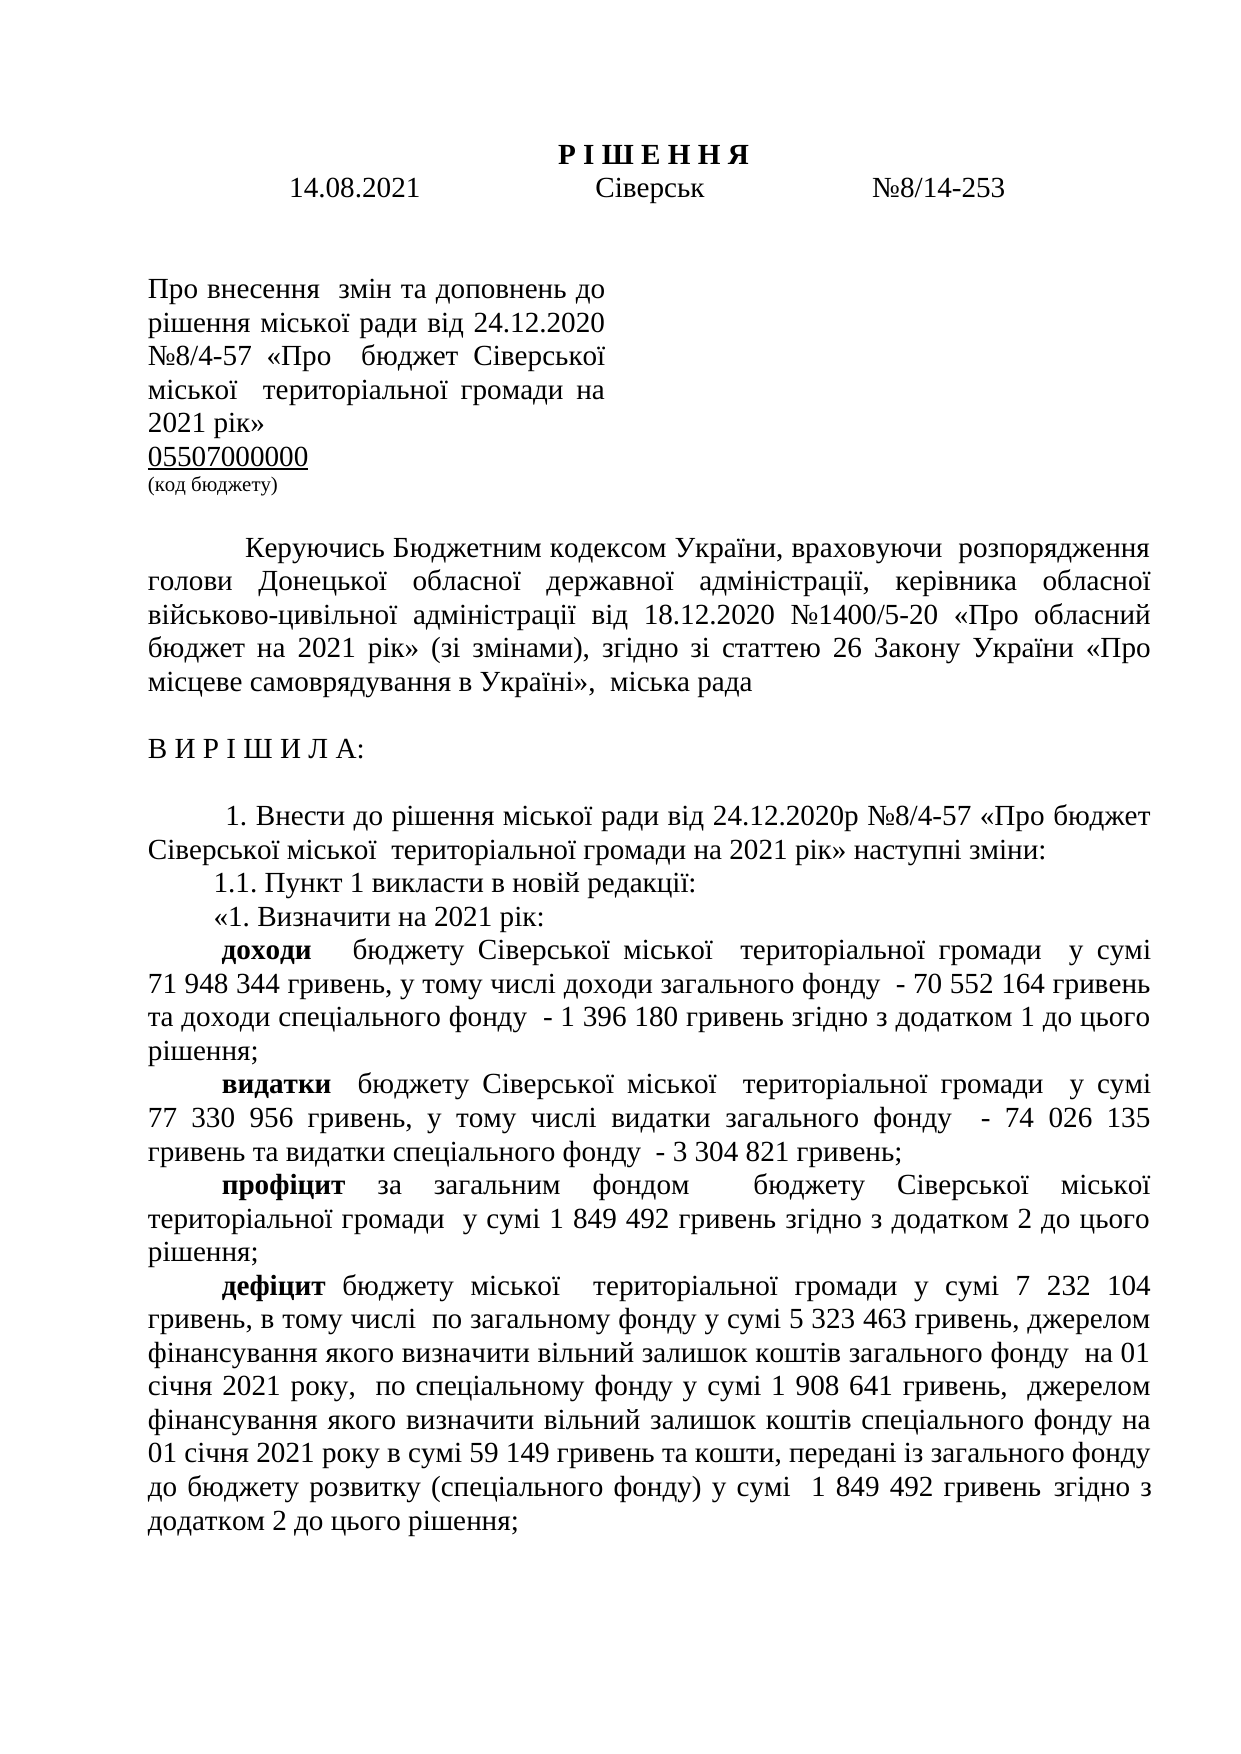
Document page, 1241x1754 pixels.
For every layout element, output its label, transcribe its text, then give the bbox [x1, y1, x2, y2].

text Про внесення змін та доповнень до рішення міської ради від 24.12.2020 №8/4-57 «Про бюджет Сіверської міської територіальної громади на 2021 рік» [148, 271, 605, 439]
text (код бюджету) [148, 472, 1152, 496]
text профіцит за загальним фондом бюджету Сіверської міської територіальної громади у сумі 1 849 492 гривень згідно з додатком 2 до цього рішення; [148, 1167, 1152, 1268]
text Р І Ш Е Н Н Я [148, 137, 1152, 171]
text доходи бюджету Сіверської міської територіальної громади у сумі 71 948 344 гривень, у тому числі доходи загального фонду - 70 552 164 гривень та доходи спеціального фонду - 1 396 180 гривень згідно з додатком 1 до цього рішення; [148, 932, 1152, 1067]
text Керуючись Бюджетним кодексом України, враховуючи розпорядження голови Донецької обласної державної адміністрації, керівника обласної військово-цивільної адміністрації від 18.12.2020 №1400/5-20 «Про обласний бюджет на 2021 рік» (зі змінами), згідно зі статтею 26 Закону України «Про місцеве самоврядування в Україні», міська рада [148, 530, 1152, 698]
text видатки бюджету Сіверської міської територіальної громади у сумі 77 330 956 гривень, у тому числі видатки загального фонду - 74 026 135 гривень та видатки спеціального фонду - 3 304 821 гривень; [148, 1067, 1152, 1167]
text дефіцит бюджету міської територіальної громади у сумі 7 232 104 гривень, в тому числі по загальному фонду у сумі 5 323 463 гривень, джерелом фінансування якого визначити вільний залишок коштів загального фонду на 01 січня 2021 року, по спеціальному фонду у сумі 1 908 641 гривень, джерелом фінансування якого визначити вільний залишок коштів спеціального фонду на 01 січня 2021 року в сумі 59 149 гривень та кошти, передані із загального фонду до бюджету розвитку (спеціального фонду) у сумі 1 849 492 гривень згідно з додатком 2 до цього рішення; [148, 1268, 1152, 1536]
text «1. Визначити на 2021 рік: [148, 899, 1152, 932]
text 1. Внести до рішення міської ради від 24.12.2020р №8/4-57 «Про бюджет Сіверської міської територіальної громади на 2021 рік» наступні зміни: [148, 798, 1152, 865]
text 05507000000 [148, 439, 605, 472]
text В И Р І Ш И Л А: [148, 731, 1152, 765]
text 14.08.2021 Сіверськ №8/14-253 [148, 171, 1146, 204]
text 1.1. Пункт 1 викласти в новій редакції: [148, 865, 1152, 899]
